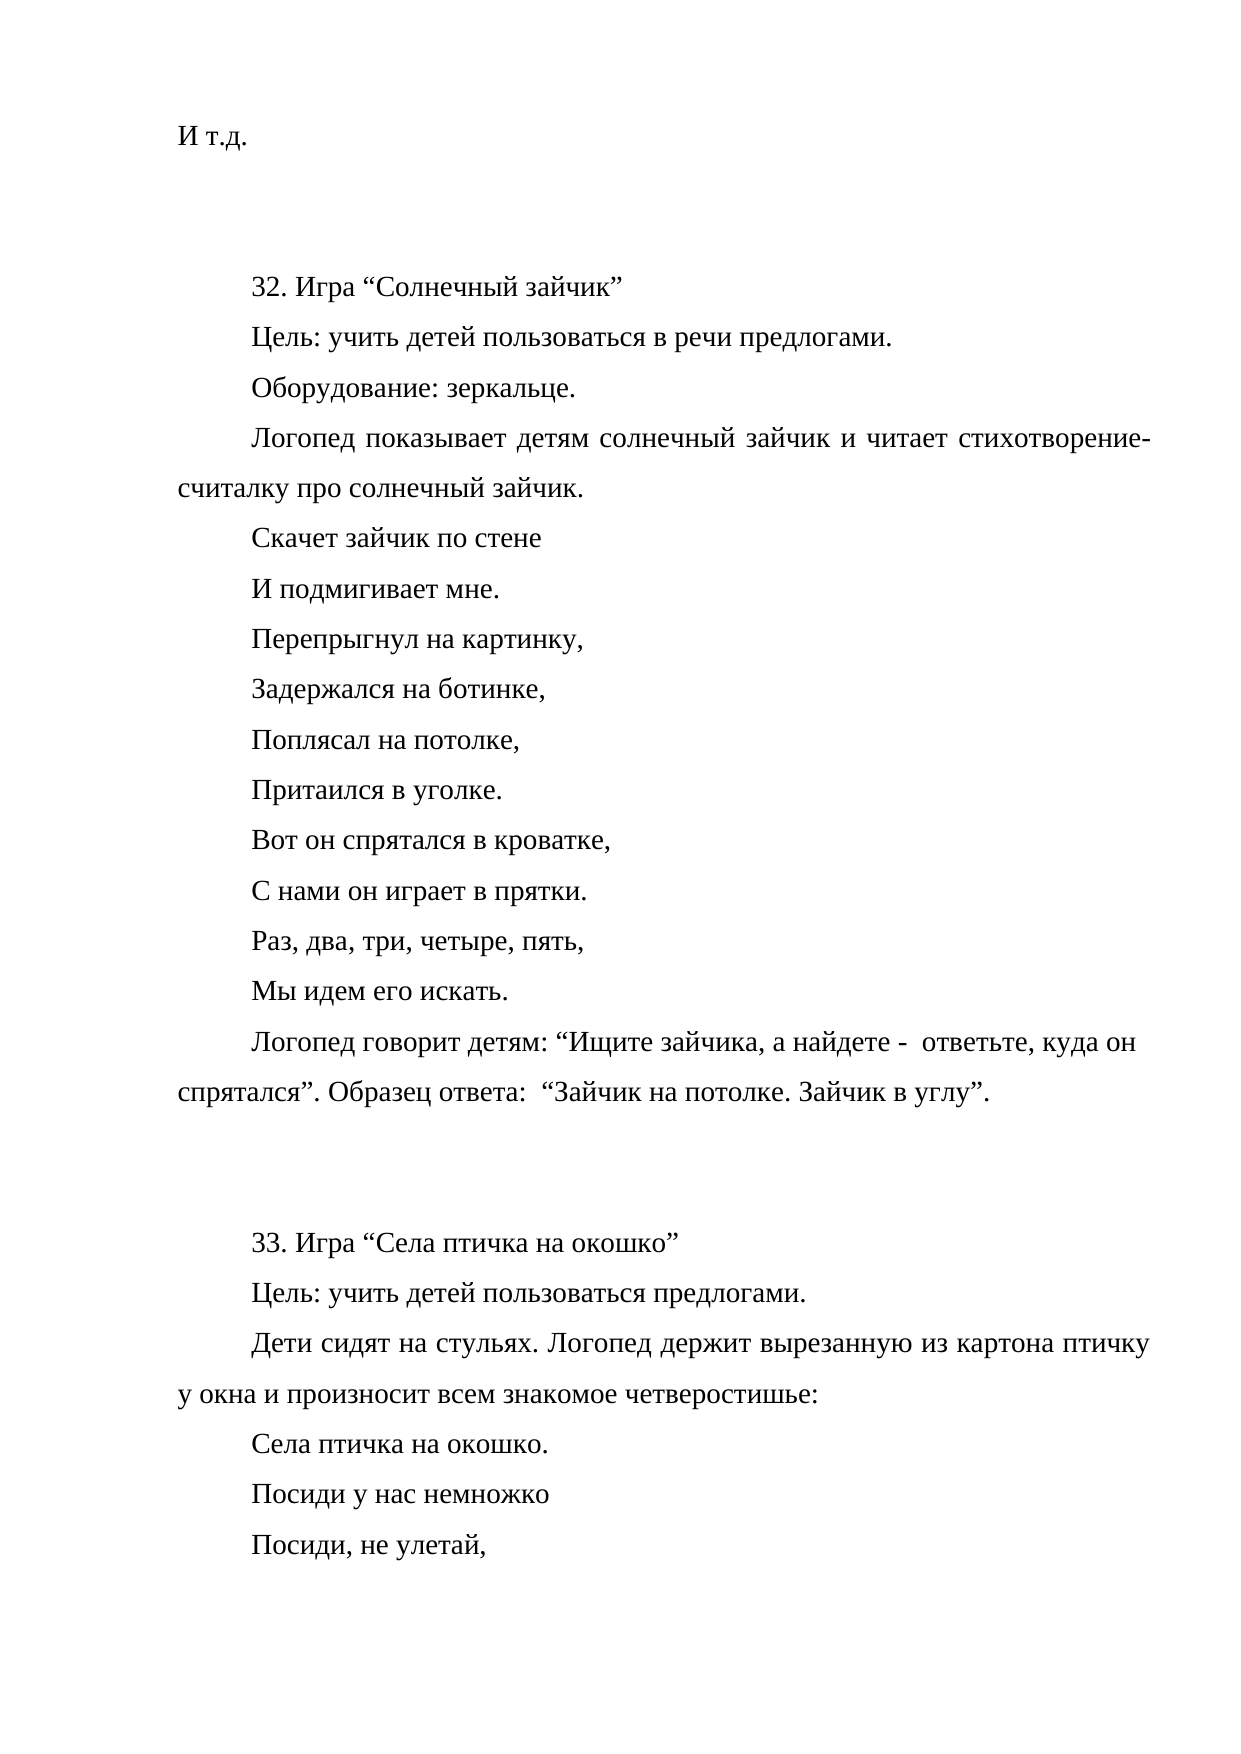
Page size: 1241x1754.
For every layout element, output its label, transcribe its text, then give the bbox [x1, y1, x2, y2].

text Посиди, не улетай, [177, 1527, 1152, 1560]
text Задержался на ботинке, [177, 672, 1152, 705]
text Посиди у нас немножко [177, 1477, 1152, 1510]
text Скачет зайчик по стене [177, 521, 1152, 554]
text Мы идем его искать. [177, 973, 1152, 1007]
text Села птичка на окошко. [177, 1426, 1152, 1460]
text Дети сидят на стульях. Логопед держит вырезанную из картона птичку у окна и произносит всем знакомое четверостишье: [177, 1326, 1152, 1409]
text Логопед говорит детям: “Ищите зайчика, а найдете - ответьте, куда он спрятался”. Образец ответа: “Зайчик на потолке. Зайчик в углу”. [177, 1024, 1152, 1108]
text Оборудование: зеркальце. [177, 370, 1152, 403]
text Раз, два, три, четыре, пять, [177, 923, 1152, 957]
text И подмигивает мне. [177, 571, 1152, 604]
text Цель: учить детей пользоваться предлогами. [177, 1275, 1152, 1309]
text Притаился в уголке. [177, 772, 1152, 806]
text Цель: учить детей пользоваться в речи предлогами. [177, 319, 1152, 353]
text Поплясал на потолке, [177, 722, 1152, 755]
text 33. Игра “Села птичка на окошко” [177, 1225, 1152, 1258]
text Логопед показывает детям солнечный зайчик и читает стихотворение- считалку про солнечный зайчик. [177, 420, 1152, 504]
text 32. Игра “Солнечный зайчик” [177, 269, 1152, 303]
text Перепрыгнул на картинку, [177, 621, 1152, 655]
text Вот он спрятался в кроватке, [177, 822, 1152, 856]
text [177, 118, 1152, 152]
text С нами он играет в прятки. [177, 873, 1152, 906]
